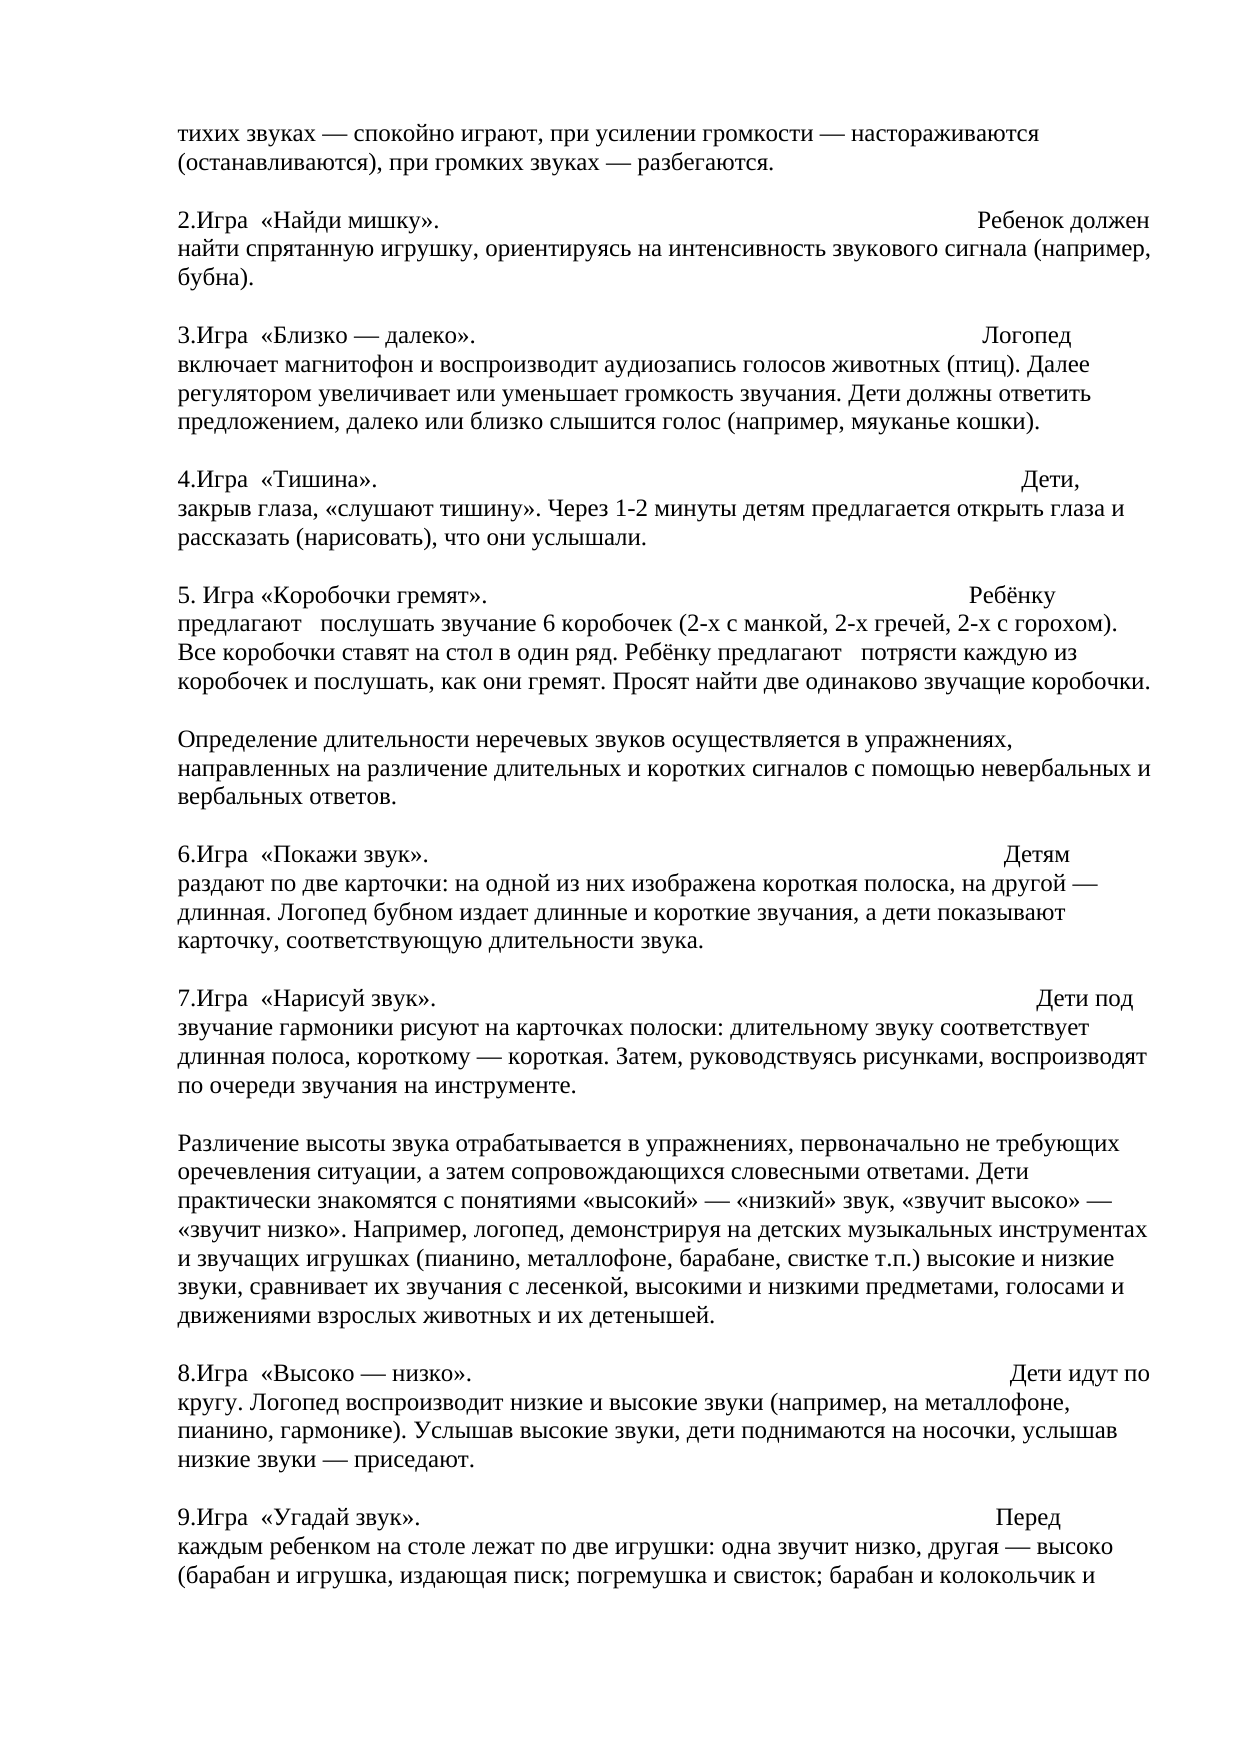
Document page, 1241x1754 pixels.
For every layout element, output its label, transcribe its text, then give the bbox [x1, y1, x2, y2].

text 5. Игра «Коробочки гремят». Ребёнку предлагают послушать звучание 6 коробочек (2-х с манкой, 2-х гречей, 2-х с горохом). Все коробочки ставят на стол в один ряд. Ребёнку предлагают потрясти каждую из коробочек и послушать, как они гремят. Просят найти две одинаково звучащие коробочки. [177, 580, 1152, 695]
text Различение высоты звука отрабатывается в упражнениях, первоначально не требующих оречевления ситуации, а затем сопровождающихся словесными ответами. Дети практически знакомятся с понятиями «высокий» — «низкий» звук, «звучит высоко» — «звучит низко». Например, логопед, демонстрируя на детских музыкальных инструментах и звучащих игрушках (пианино, металлофоне, барабане, свистке т.п.) высокие и низкие звуки, сравнивает их звучания с лесенкой, высокими и низкими предметами, голосами и движениями взрослых животных и их детенышей. [177, 1128, 1152, 1329]
text Определение длительности неречевых звуков осуществляется в упражнениях, направленных на различение длительных и коротких сигналов с помощью невербальных и вербальных ответов. [177, 724, 1152, 810]
text 8.Игра «Высоко — низко». Дети идут по кругу. Логопед воспроизводит низкие и высокие звуки (например, на металлофоне, пианино, гармонике). Услышав высокие звуки, дети поднимаются на носочки, услышав низкие звуки — приседают. [177, 1358, 1152, 1473]
text 4.Игра «Тишина». Дети, закрыв глаза, «слушают тишину». Через 1-2 минуты детям предлагается открыть глаза и рассказать (нарисовать), что они услышали. [177, 464, 1152, 551]
text 7.Игра «Нарисуй звук». Дети под звучание гармоники рисуют на карточках полоски: длительному звуку соответствует длинная полоса, короткому — короткая. Затем, руководствуясь рисунками, воспроизводят по очереди звучания на инструменте. [177, 983, 1152, 1098]
text 2.Игра «Найди мишку». Ребенок должен найти спрятанную игрушку, ориентируясь на интенсивность звукового сигнала (например, бубна). [177, 205, 1152, 291]
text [177, 118, 1152, 176]
text 6.Игра «Покажи звук». Детям раздают по две карточки: на одной из них изображена короткая полоска, на другой — длинная. Логопед бубном издает длинные и короткие звучания, а дети показывают карточку, соответствующую длительности звука. [177, 839, 1152, 954]
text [177, 1502, 1152, 1588]
text 3.Игра «Близко — далеко». Логопед включает магнитофон и воспроизводит аудиозапись голосов животных (птиц). Далее регулятором увеличивает или уменьшает громкость звучания. Дети должны ответить предложением, далеко или близко слышится голос (например, мяуканье кошки). [177, 320, 1152, 435]
